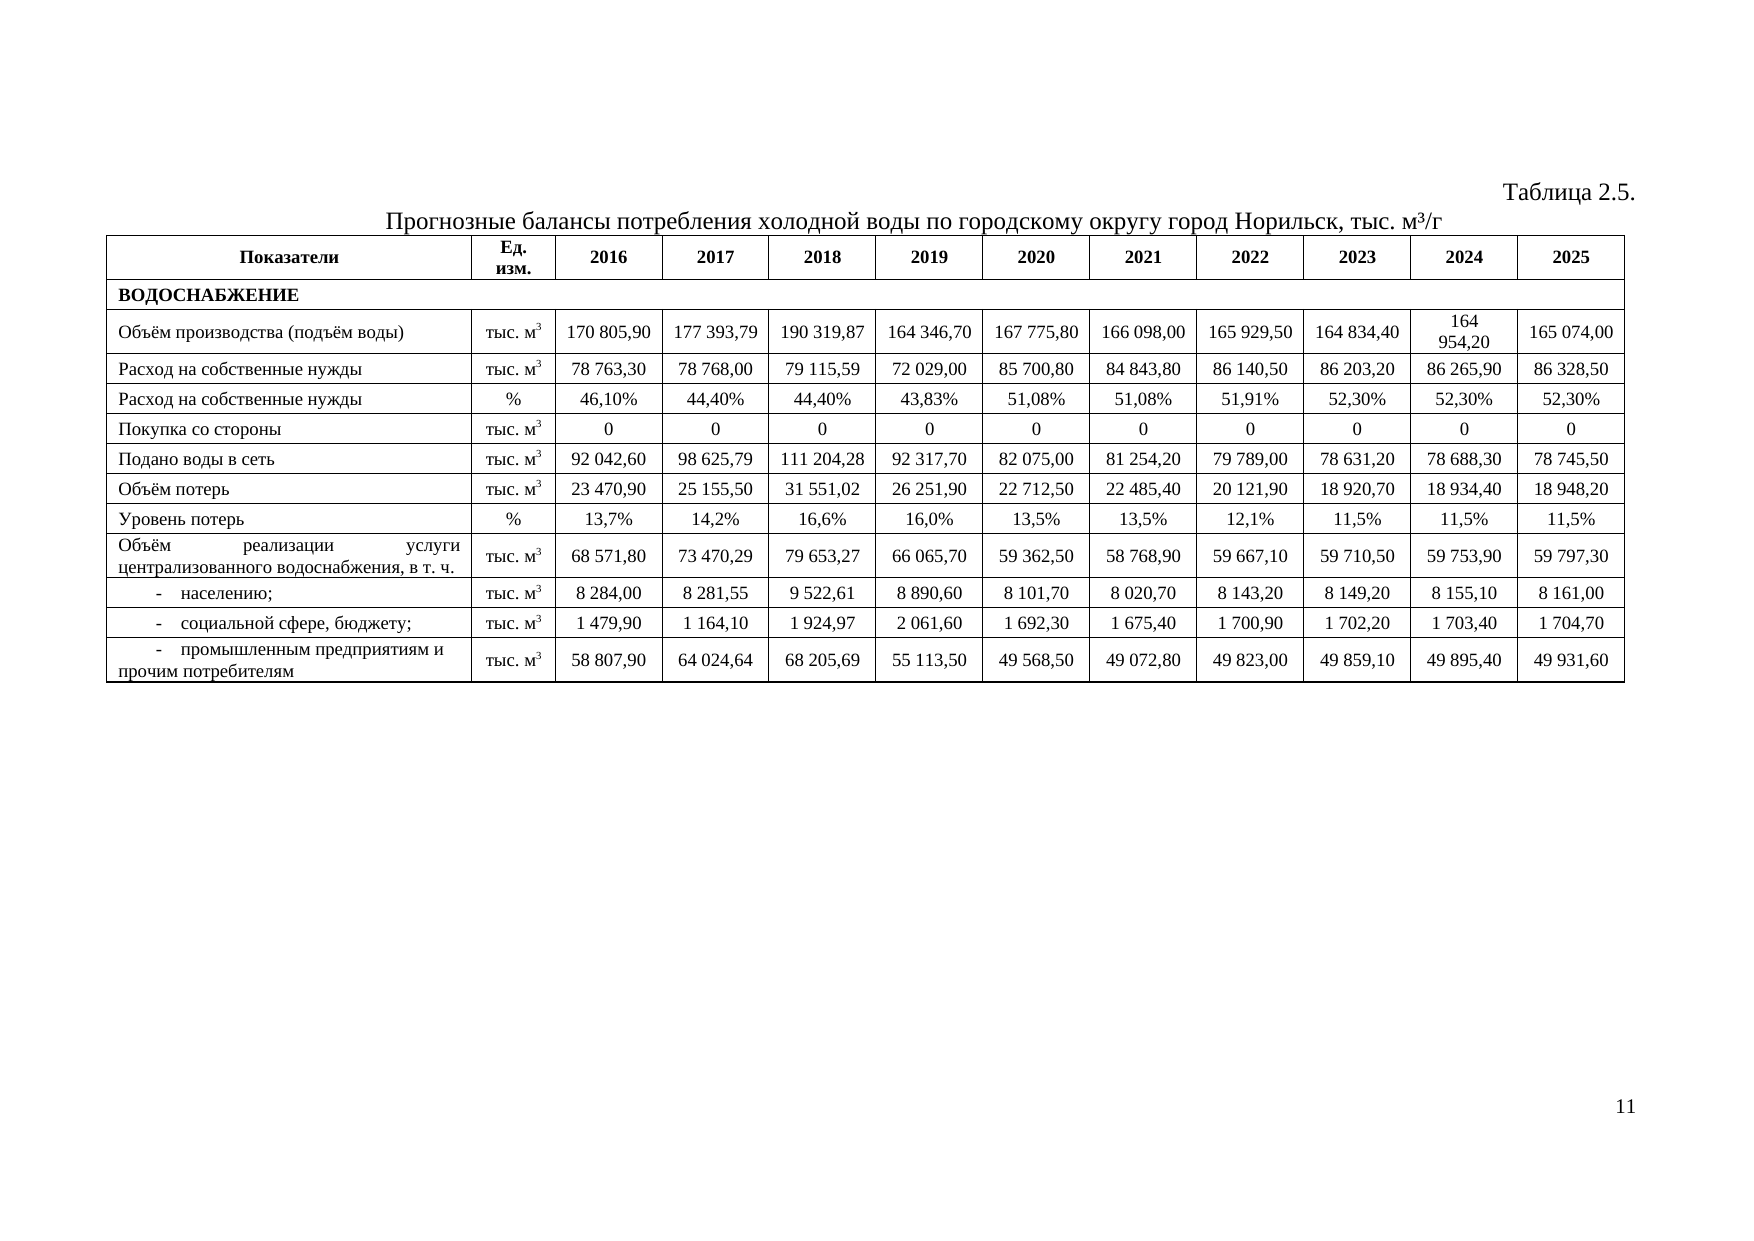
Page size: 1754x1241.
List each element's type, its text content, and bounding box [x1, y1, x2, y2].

table_cell 59 753,90 [1411, 534, 1517, 577]
table_cell 8 281,55 [663, 578, 768, 607]
table_header 2020 [983, 236, 1089, 279]
table_cell 52,30% [1304, 384, 1410, 413]
table_cell 52,30% [1411, 384, 1517, 413]
table_header 2023 [1304, 236, 1410, 279]
table_cell Покупка со стороны [107, 414, 471, 443]
table_cell 22 712,50 [983, 474, 1089, 503]
table_cell ВОДОСНАБЖЕНИЕ [107, 280, 1624, 309]
table_cell 49 895,40 [1411, 638, 1517, 681]
table_cell 2 061,60 [876, 608, 982, 637]
table_cell 59 797,30 [1518, 534, 1624, 577]
table_cell 16,0% [876, 504, 982, 533]
table_cell 0 [1090, 414, 1196, 443]
table_cell 14,2% [663, 504, 768, 533]
table_cell 26 251,90 [876, 474, 982, 503]
table_cell 8 155,10 [1411, 578, 1517, 607]
table_cell 82 075,00 [983, 444, 1089, 473]
table_cell 11,5% [1411, 504, 1517, 533]
table_cell 1 164,10 [663, 608, 768, 637]
table_cell 78 768,00 [663, 354, 768, 383]
table_header 2019 [876, 236, 982, 279]
table_cell 11,5% [1518, 504, 1624, 533]
table_cell 8 143,20 [1197, 578, 1303, 607]
table_header 2021 [1090, 236, 1196, 279]
table_cell 1 675,40 [1090, 608, 1196, 637]
table_cell 44,40% [769, 384, 875, 413]
table_cell 59 710,50 [1304, 534, 1410, 577]
table_cell 8 890,60 [876, 578, 982, 607]
table_cell тыс. м3 [472, 608, 555, 637]
table_header Ед. изм. [472, 236, 555, 279]
table_cell 85 700,80 [983, 354, 1089, 383]
table_header Показатели [107, 236, 471, 279]
table_cell 0 [769, 414, 875, 443]
table_cell 86 265,90 [1411, 354, 1517, 383]
table_cell Объём реализации услуги централизованного водоснабжения, в т. ч. [107, 534, 471, 577]
table_cell 52,30% [1518, 384, 1624, 413]
table_cell 81 254,20 [1090, 444, 1196, 473]
table_cell тыс. м3 [472, 444, 555, 473]
table_cell 44,40% [663, 384, 768, 413]
table_cell 49 072,80 [1090, 638, 1196, 681]
table_cell 16,6% [769, 504, 875, 533]
table_cell 1 702,20 [1304, 608, 1410, 637]
table_cell 8 284,00 [556, 578, 662, 607]
table_cell 92 317,70 [876, 444, 982, 473]
table_cell 78 631,20 [1304, 444, 1410, 473]
table_cell 167 775,80 [983, 310, 1089, 353]
table_cell тыс. м3 [472, 474, 555, 503]
table_cell 49 568,50 [983, 638, 1089, 681]
table_cell 59 362,50 [983, 534, 1089, 577]
table_cell 190 319,87 [769, 310, 875, 353]
table_cell тыс. м3 [472, 310, 555, 353]
table_cell 68 571,80 [556, 534, 662, 577]
table_cell Расход на собственные нужды [107, 384, 471, 413]
table_cell 73 470,29 [663, 534, 768, 577]
table_cell 1 704,70 [1518, 608, 1624, 637]
table_cell 78 688,30 [1411, 444, 1517, 473]
table_header 2024 [1411, 236, 1517, 279]
table_cell 78 763,30 [556, 354, 662, 383]
table_cell 165 074,00 [1518, 310, 1624, 353]
table_cell тыс. м3 [472, 638, 555, 681]
table_cell 12,1% [1197, 504, 1303, 533]
table_cell 49 823,00 [1197, 638, 1303, 681]
table_cell 164 346,70 [876, 310, 982, 353]
table_cell 1 479,90 [556, 608, 662, 637]
table_cell тыс. м3 [472, 414, 555, 443]
table_cell 9 522,61 [769, 578, 875, 607]
table_header 2016 [556, 236, 662, 279]
text Прогнозные балансы потребления холодной воды по городскому округу город Норильск, тыс. м³/г [118, 206, 1636, 235]
table_cell 49 859,10 [1304, 638, 1410, 681]
table_cell 0 [983, 414, 1089, 443]
table_cell 64 024,64 [663, 638, 768, 681]
table_cell 1 700,90 [1197, 608, 1303, 637]
table_cell 1 692,30 [983, 608, 1089, 637]
table_cell 51,08% [1090, 384, 1196, 413]
table_header 2018 [769, 236, 875, 279]
table_cell 8 161,00 [1518, 578, 1624, 607]
table_cell 165 929,50 [1197, 310, 1303, 353]
table_cell 66 065,70 [876, 534, 982, 577]
table_cell 13,5% [983, 504, 1089, 533]
text Таблица 2.5. [118, 177, 1636, 206]
table_cell 84 843,80 [1090, 354, 1196, 383]
table_cell - промышленным предприятиям и прочим потребителям [107, 638, 471, 681]
table_cell 59 667,10 [1197, 534, 1303, 577]
table_cell 166 098,00 [1090, 310, 1196, 353]
table_cell 22 485,40 [1090, 474, 1196, 503]
table_cell Расход на собственные нужды [107, 354, 471, 383]
table_cell 58 807,90 [556, 638, 662, 681]
table_cell 72 029,00 [876, 354, 982, 383]
table_cell - населению; [107, 578, 471, 607]
table_cell 170 805,90 [556, 310, 662, 353]
table_cell тыс. м3 [472, 354, 555, 383]
table_cell % [472, 384, 555, 413]
table_header 2025 [1518, 236, 1624, 279]
table_cell 11,5% [1304, 504, 1410, 533]
table_cell 55 113,50 [876, 638, 982, 681]
table_cell Объём потерь [107, 474, 471, 503]
table_cell 177 393,79 [663, 310, 768, 353]
table_cell 164 834,40 [1304, 310, 1410, 353]
table_cell Объём производства (подъём воды) [107, 310, 471, 353]
table_cell 43,83% [876, 384, 982, 413]
table_cell % [472, 504, 555, 533]
table_cell 0 [876, 414, 982, 443]
table_cell 49 931,60 [1518, 638, 1624, 681]
table_cell 78 745,50 [1518, 444, 1624, 473]
table_cell 86 140,50 [1197, 354, 1303, 383]
table_cell 0 [663, 414, 768, 443]
table_cell 13,7% [556, 504, 662, 533]
table_cell тыс. м3 [472, 534, 555, 577]
table_cell 79 789,00 [1197, 444, 1303, 473]
table_cell 8 101,70 [983, 578, 1089, 607]
table_cell 0 [556, 414, 662, 443]
table_cell 13,5% [1090, 504, 1196, 533]
table_cell 20 121,90 [1197, 474, 1303, 503]
table_cell 18 948,20 [1518, 474, 1624, 503]
table_cell 18 920,70 [1304, 474, 1410, 503]
table_header 2022 [1197, 236, 1303, 279]
table_cell 18 934,40 [1411, 474, 1517, 503]
table_header 2017 [663, 236, 768, 279]
table_cell 98 625,79 [663, 444, 768, 473]
table_cell 23 470,90 [556, 474, 662, 503]
table_cell 8 020,70 [1090, 578, 1196, 607]
table_cell 58 768,90 [1090, 534, 1196, 577]
table_cell 164 954,20 [1411, 310, 1517, 353]
table_cell 51,08% [983, 384, 1089, 413]
table_cell 111 204,28 [769, 444, 875, 473]
table_cell 51,91% [1197, 384, 1303, 413]
table_cell 25 155,50 [663, 474, 768, 503]
table_cell 1 924,97 [769, 608, 875, 637]
table_cell - социальной сфере, бюджету; [107, 608, 471, 637]
table_cell Уровень потерь [107, 504, 471, 533]
table_cell 92 042,60 [556, 444, 662, 473]
table_cell Подано воды в сеть [107, 444, 471, 473]
table_cell тыс. м3 [472, 578, 555, 607]
table_cell 1 703,40 [1411, 608, 1517, 637]
table_cell 0 [1518, 414, 1624, 443]
table_cell 0 [1304, 414, 1410, 443]
table_cell 0 [1411, 414, 1517, 443]
table_cell 86 203,20 [1304, 354, 1410, 383]
table_cell 8 149,20 [1304, 578, 1410, 607]
table_cell 79 115,59 [769, 354, 875, 383]
table_cell 31 551,02 [769, 474, 875, 503]
table_cell 68 205,69 [769, 638, 875, 681]
table_cell 86 328,50 [1518, 354, 1624, 383]
table_cell 0 [1197, 414, 1303, 443]
table_cell 79 653,27 [769, 534, 875, 577]
table_cell 46,10% [556, 384, 662, 413]
